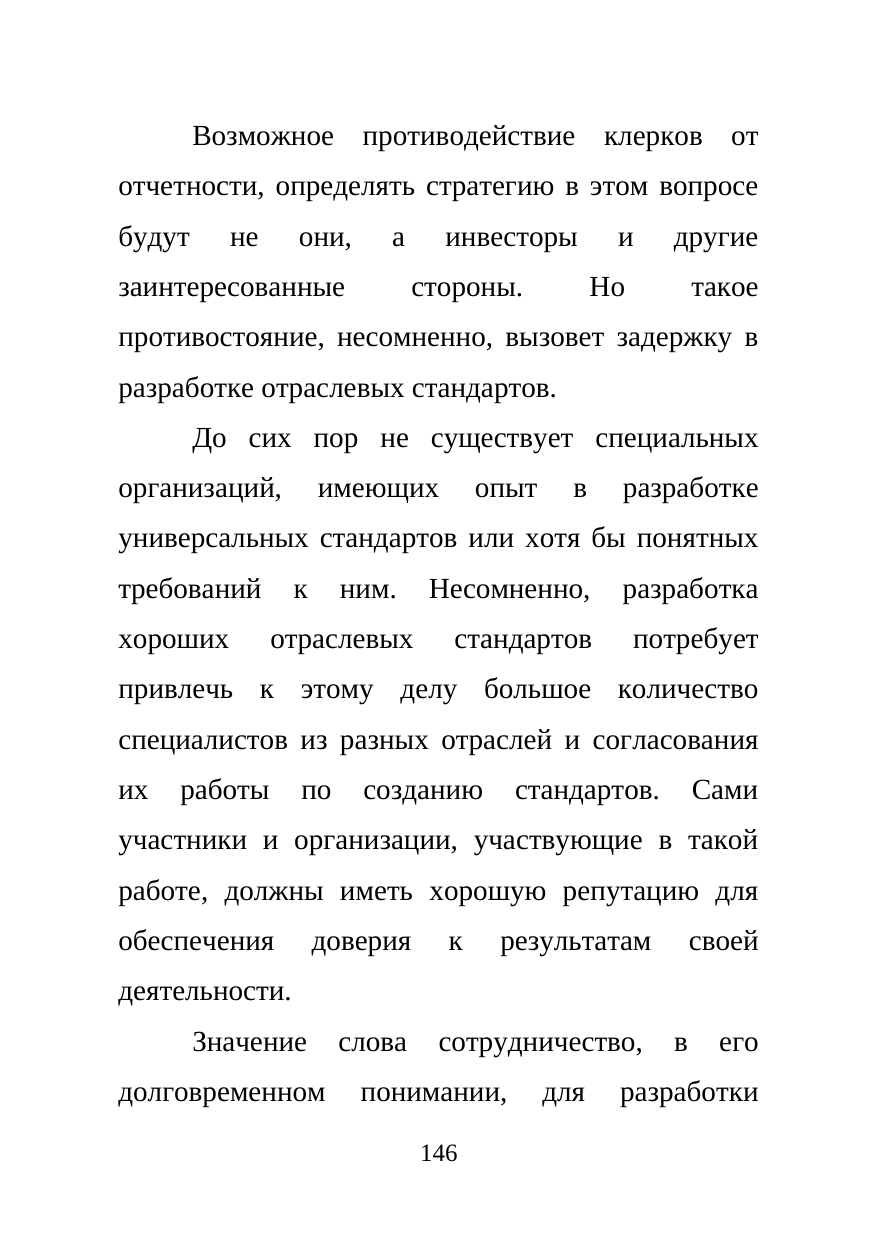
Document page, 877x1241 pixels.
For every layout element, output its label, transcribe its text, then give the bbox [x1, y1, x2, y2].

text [118, 1024, 759, 1108]
text До сих пор не существует специальных организаций, имеющих опыт в разработке универсальных стандартов или хотя бы понятных требований к ним. Несомненно, разработка хороших отраслевых стандартов потребует привлечь к этому делу большое количество специалистов из разных отраслей и согласования их работы по созданию стандартов. Сами участники и организации, участвующие в такой работе, должны иметь хорошую репутацию для обеспечения доверия к результатам своей деятельности. [118, 420, 759, 1007]
text Возможное противодействие клерков от отчетности, определять стратегию в этом вопросе будут не они, а инвесторы и другие заинтересованные стороны. Но такое противостояние, несомненно, вызовет задержку в разработке отраслевых стандартов. [118, 118, 759, 403]
